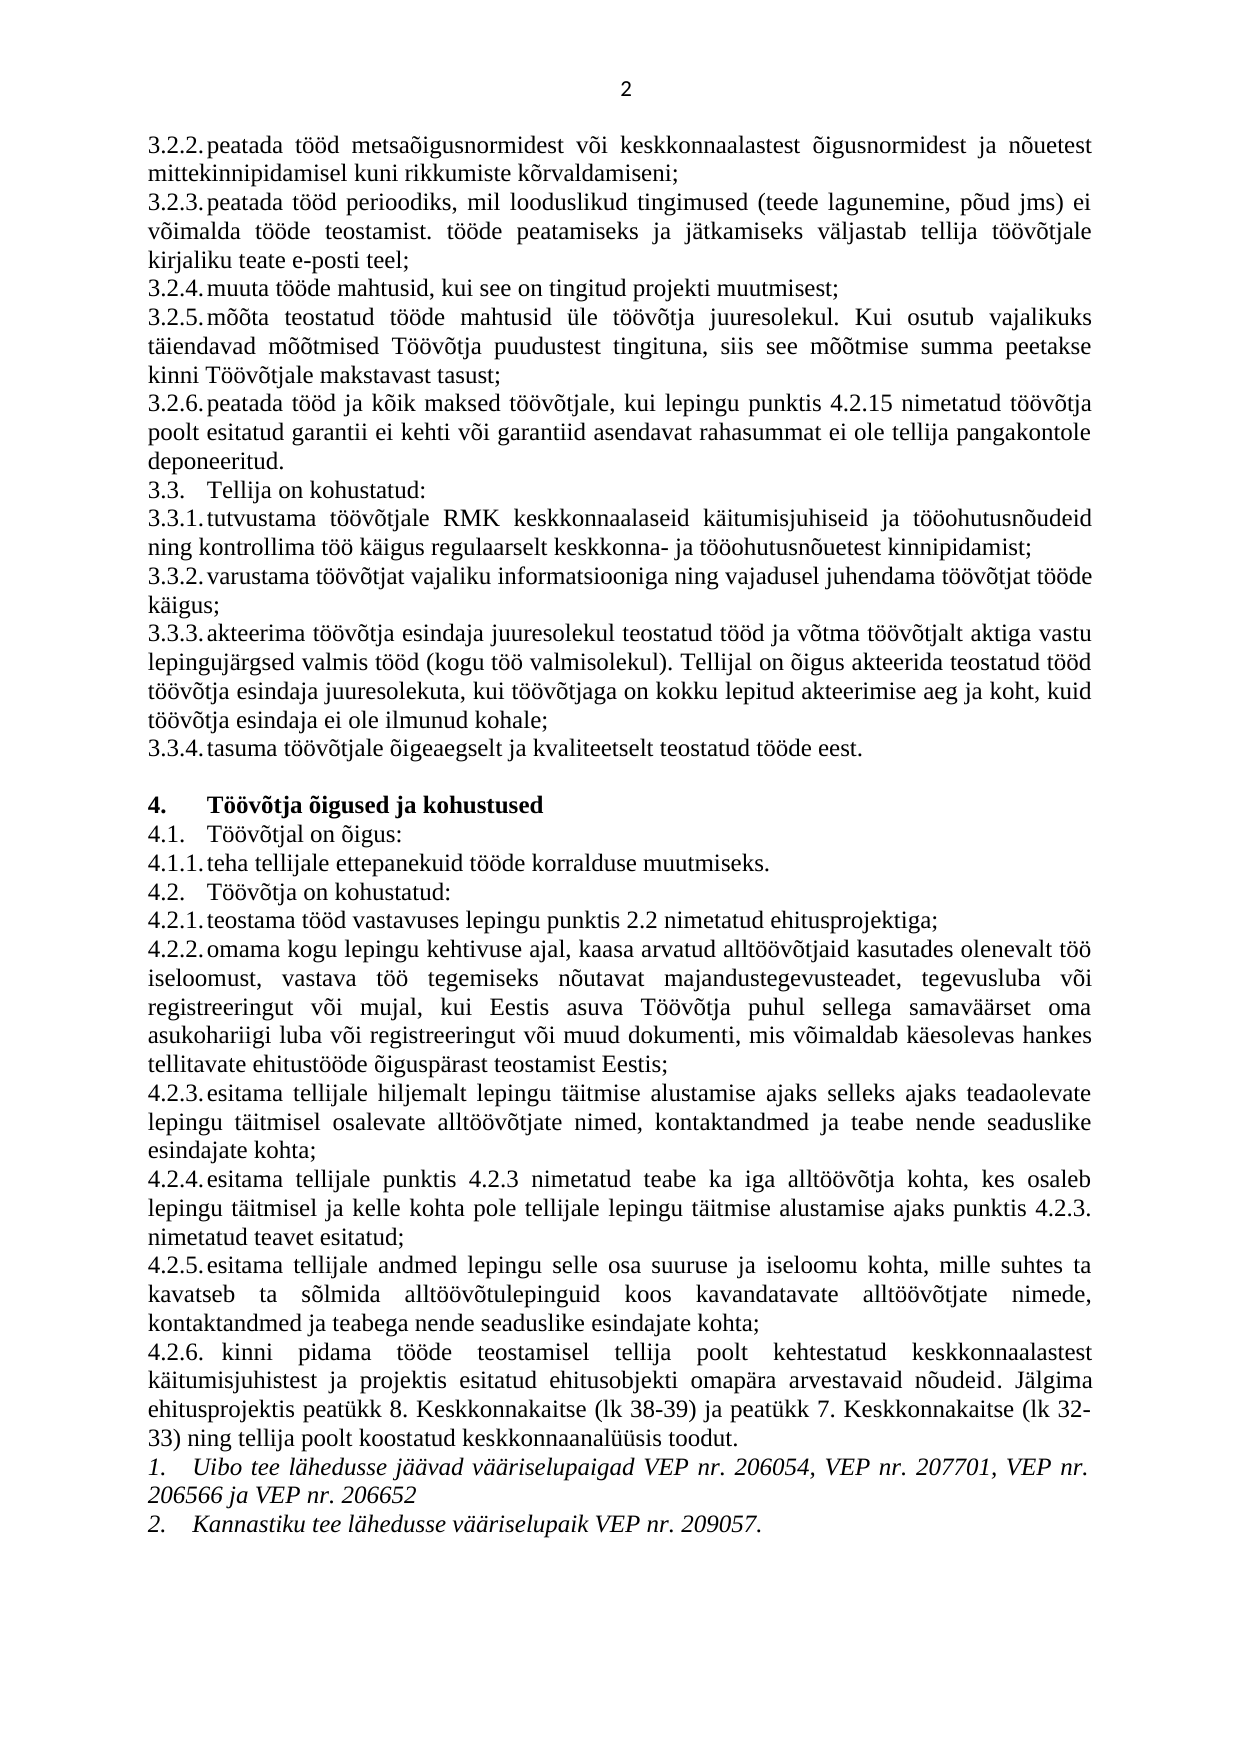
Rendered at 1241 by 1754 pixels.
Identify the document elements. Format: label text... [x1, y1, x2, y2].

text peatada tööd metsaõigusnormidest või keskkonnaalastest õigusnormidest ja nõuetest mittekinnipidamisel kuni rikkumiste kõrvaldamiseni; [148, 130, 1093, 187]
text varustama töövõtjat vajaliku informatsiooniga ning vajadusel juhendama töövõtjat tööde käigus; [148, 561, 1093, 618]
text kinni pidama tööde teostamisel tellija poolt kehtestatud keskkonnaalastest käitumisjuhistest ja projektis esitatud ehitusobjekti omapära arvestavaid nõudeid. Jälgima ehitusprojektis peatükk 8. Keskkonnakaitse (lk 38-39) ja peatükk 7. Keskkonnakaitse (lk 32-33) ning tellija poolt koostatud keskkonnaanalüüsis toodut. [148, 1337, 1093, 1452]
text Töövõtja õigused ja kohustused [148, 790, 1093, 819]
list Uibo tee lähedusse jäävad vääriselupaigad VEP nr. 206054, VEP nr. 207701, VEP nr. 206566 ja VEP nr. 206652 [148, 1452, 1093, 1509]
text teostama tööd vastavuses lepingu punktis 2.2 nimetatud ehitusprojektiga; [148, 905, 1093, 934]
text akteerima töövõtja esindaja juuresolekul teostatud tööd ja võtma töövõtjalt aktiga vastu lepingujärgsed valmis tööd (kogu töö valmisolekul). Tellijal on õigus akteerida teostatud tööd töövõtja esindaja juuresolekuta, kui töövõtjaga on kokku lepitud akteerimise aeg ja koht, kuid töövõtja esindaja ei ole ilmunud kohale; [148, 618, 1093, 733]
text omama kogu lepingu kehtivuse ajal, kaasa arvatud alltöövõtjaid kasutades olenevalt töö iseloomust, vastava töö tegemiseks nõutavat majandustegevusteadet, tegevusluba või registreeringut või mujal, kui Eestis asuva Töövõtja puhul sellega samaväärset oma asukohariigi luba või registreeringut või muud dokumenti, mis võimaldab käesolevas hankes tellitavate ehitustööde õiguspärast teostamist Eestis; [148, 934, 1093, 1078]
text Tellija on kohustatud: [148, 475, 1093, 503]
text peatada tööd ja kõik maksed töövõtjale, kui lepingu punktis 4.2.15 nimetatud töövõtja poolt esitatud garantii ei kehti või garantiid asendavat rahasummat ei ole tellija pangakontole deponeeritud. [148, 388, 1093, 475]
text tasuma töövõtjale õigeaegselt ja kvaliteetselt teostatud tööde eest. [148, 733, 1093, 762]
text muuta tööde mahtusid, kui see on tingitud projekti muutmisest; [148, 273, 1093, 302]
text tutvustama töövõtjale RMK keskkonnaalaseid käitumisjuhiseid ja tööohutusnõudeid ning kontrollima töö käigus regulaarselt keskkonna- ja tööohutusnõuetest kinnipidamist; [148, 503, 1093, 561]
text Töövõtja on kohustatud: [148, 877, 1093, 905]
text peatada tööd perioodiks, mil looduslikud tingimused (teede lagunemine, põud jms) ei võimalda tööde teostamist. tööde peatamiseks ja jätkamiseks väljastab tellija töövõtjale kirjaliku teate e-posti teel; [148, 187, 1093, 273]
text esitama tellijale punktis 4.2.3 nimetatud teabe ka iga alltöövõtja kohta, kes osaleb lepingu täitmisel ja kelle kohta pole tellijale lepingu täitmise alustamise ajaks punktis 4.2.3. nimetatud teavet esitatud; [148, 1164, 1093, 1250]
text teha tellijale ettepanekuid tööde korralduse muutmiseks. [148, 848, 1093, 877]
text esitama tellijale andmed lepingu selle osa suuruse ja iseloomu kohta, mille suhtes ta kavatseb ta sõlmida alltöövõtulepinguid koos kavandatavate alltöövõtjate nimede, kontaktandmed ja teabega nende seaduslike esindajate kohta; [148, 1250, 1093, 1337]
text Töövõtjal on õigus: [148, 819, 1093, 848]
list Kannastiku tee lähedusse vääriselupaik VEP nr. 209057. [148, 1509, 1093, 1538]
text esitama tellijale hiljemalt lepingu täitmise alustamise ajaks selleks ajaks teadaolevate lepingu täitmisel osalevate alltöövõtjate nimed, kontaktandmed ja teabe nende seaduslike esindajate kohta; [148, 1078, 1093, 1164]
text mõõta teostatud tööde mahtusid üle töövõtja juuresolekul. Kui osutub vajalikuks täiendavad mõõtmised Töövõtja puudustest tingituna, siis see mõõtmise summa peetakse kinni Töövõtjale makstavast tasust; [148, 302, 1093, 388]
